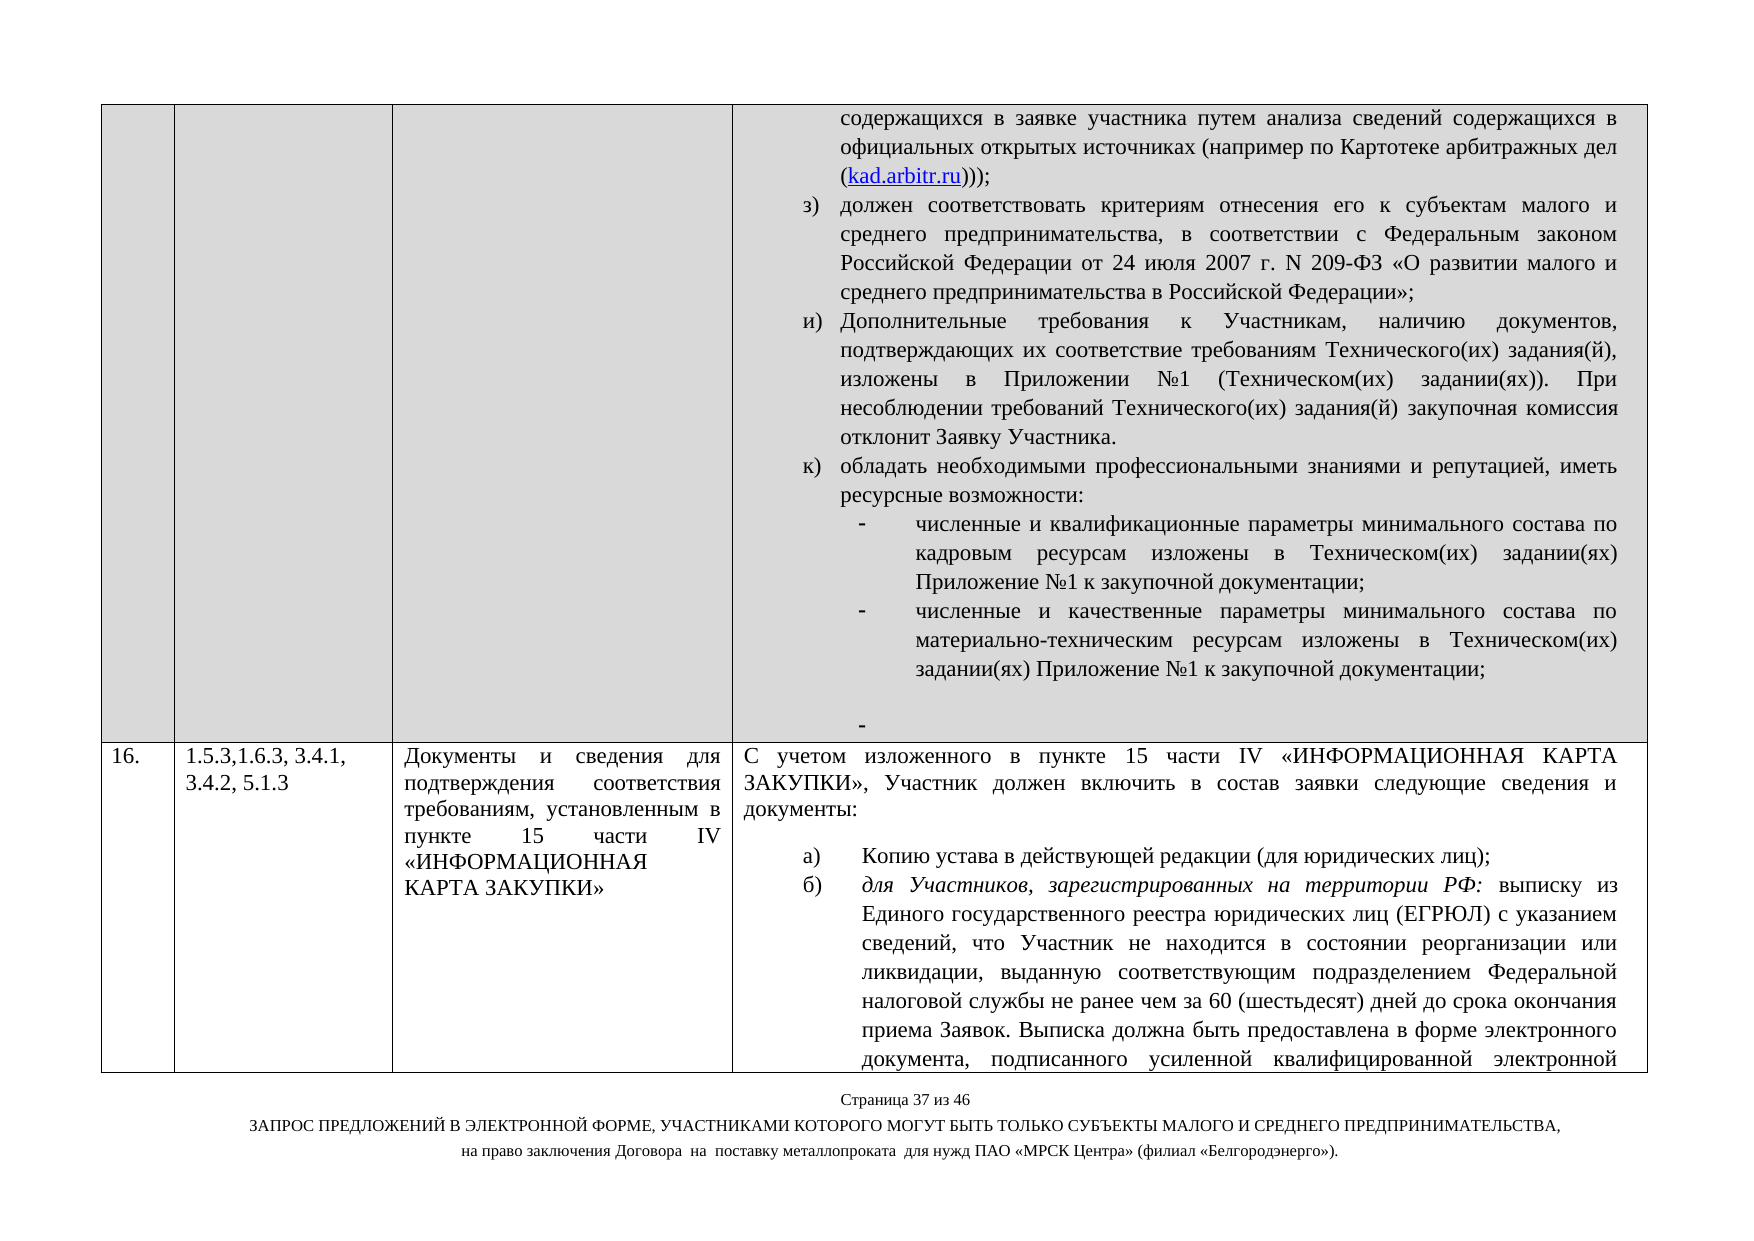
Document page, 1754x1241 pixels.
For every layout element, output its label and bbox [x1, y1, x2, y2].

table_cell [175, 105, 392, 742]
table_cell [733, 105, 1647, 742]
table_cell [102, 743, 174, 1072]
table_cell [733, 743, 1647, 1072]
table_cell [393, 105, 732, 742]
table_cell [102, 105, 174, 742]
table_cell [393, 743, 732, 1072]
table_cell [175, 743, 392, 1072]
